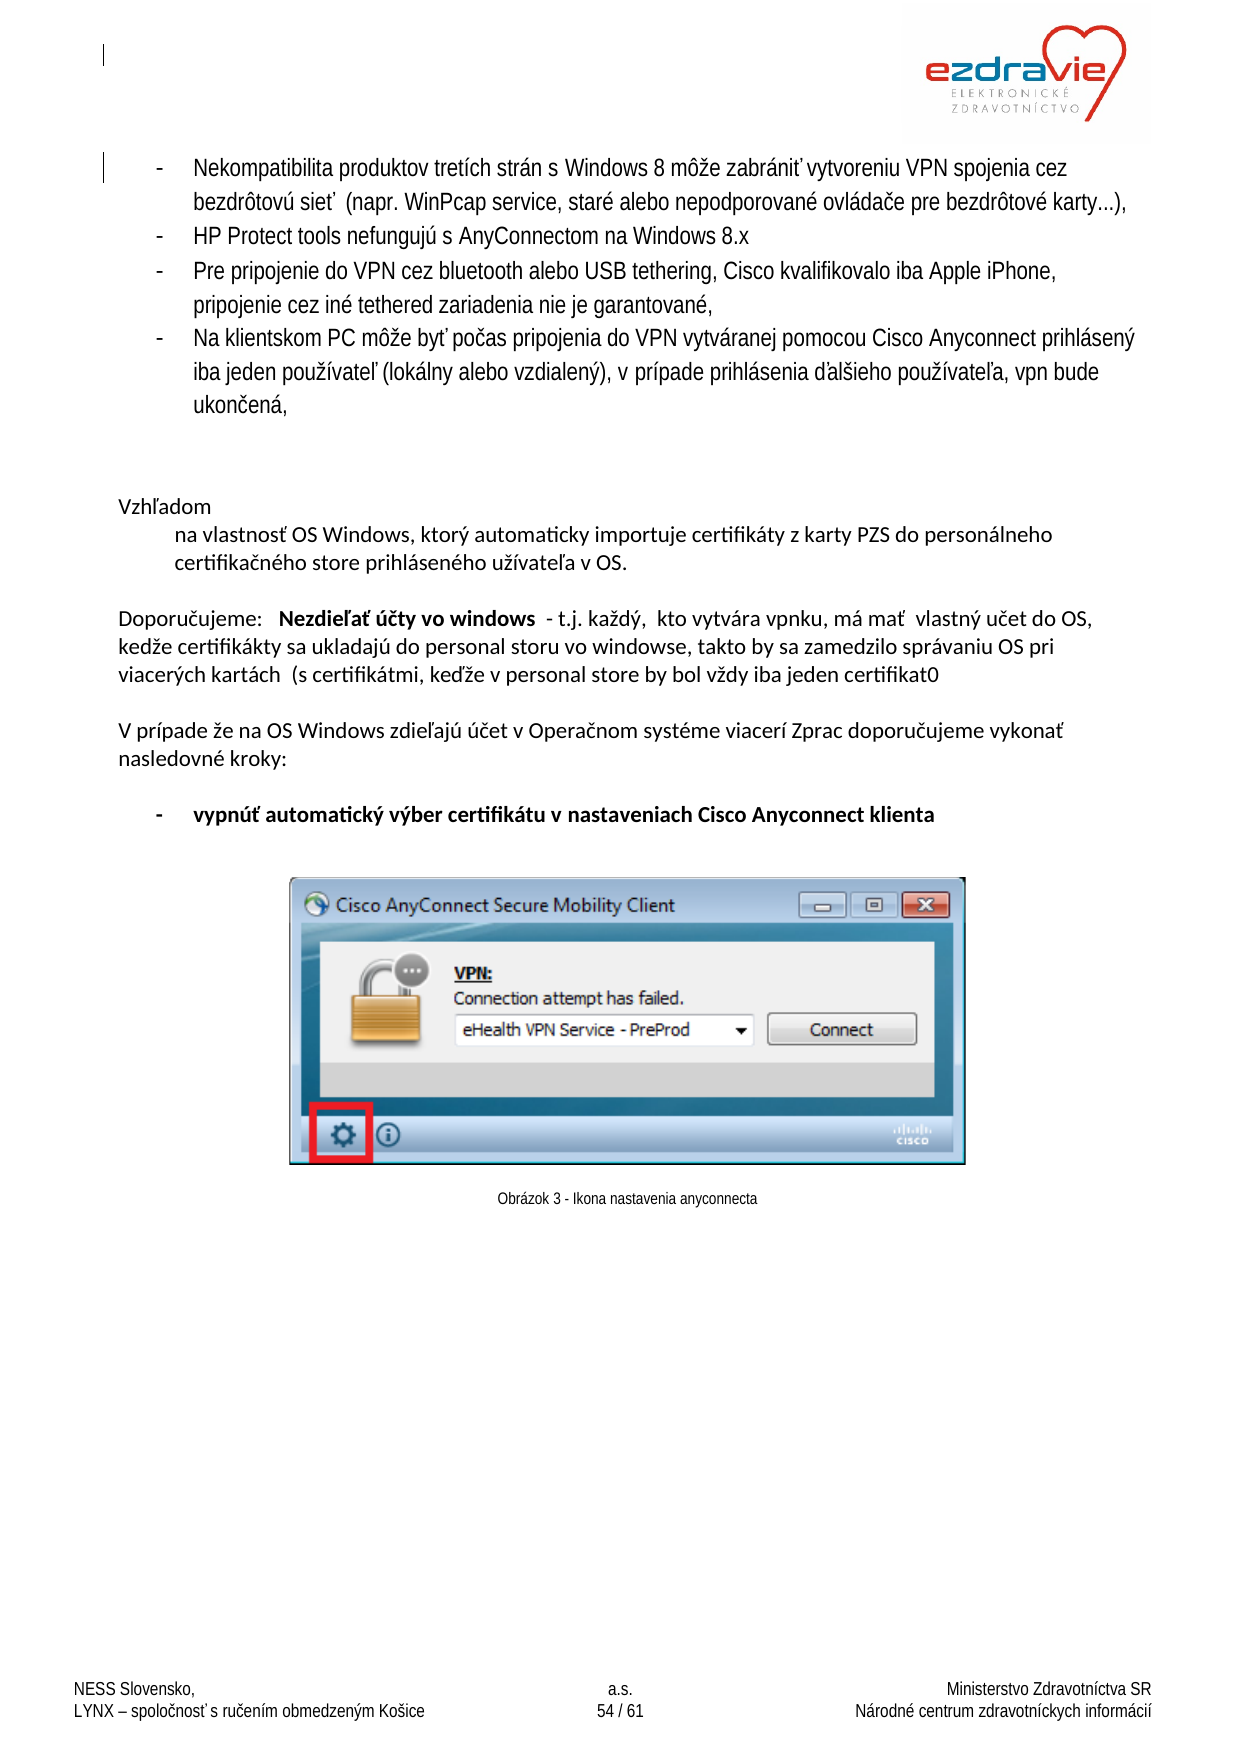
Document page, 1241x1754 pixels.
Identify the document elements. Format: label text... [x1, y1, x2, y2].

text na vlastnosť OS Windows, ktorý automaticky importuje certifikáty z karty PZS do personálneho certifikačného store prihláseného užívateľa v OS. [174, 520, 1137, 576]
list Pre pripojenie do VPN cez bluetooth alebo USB tethering, Cisco kvalifikovalo iba Apple iPhone, pripojenie cez iné tethered zariadenia nie je garantované, [156, 255, 1137, 318]
list Nekompatibilita produktov tretích strán s Windows 8 môže zabrániť vytvoreniu VPN spojenia cez bezdrôtovú sieť (napr. WinPcap service, staré alebo nepodporované ovládače pre bezdrôtové karty...), [156, 152, 1137, 216]
text Doporučujeme: Nezdieľať účty vo windows - t.j. každý, kto vytvára vpnku, má mať vlastný učet do OS, kedže certifikákty sa ukladajú do personal storu vo windowse, takto by sa zamedzilo správaniu OS pri viacerých kartách (s certifikátmi, keďže v personal store by bol vždy iba jeden certifikat0 [118, 604, 1137, 688]
list HP Protect tools nefungujú s AnyConnectom na Windows 8.x [156, 220, 1137, 250]
picture [899, 3, 1152, 144]
list Na klientskom PC môže byť počas pripojenia do VPN vytváranej pomocou Cisco Anyconnect prihlásený iba jeden používateľ (lokálny alebo vzdialený), v prípade prihlásenia ďalšieho používateľa, vpn bude ukončená, [156, 323, 1137, 419]
list vypnúť automatický výber certifikátu v nastaveniach Cisco Anyconnect klienta [156, 801, 1137, 829]
picture [289, 877, 966, 1165]
text Obrázok - Ikona nastavenia anyconnecta [118, 1189, 1137, 1208]
text Vzhľadom [118, 492, 1137, 520]
text V prípade že na OS Windows zdieľajú účet v Operačnom systéme viacerí Zprac doporučujeme vykonať nasledovné kroky: [118, 717, 1137, 773]
